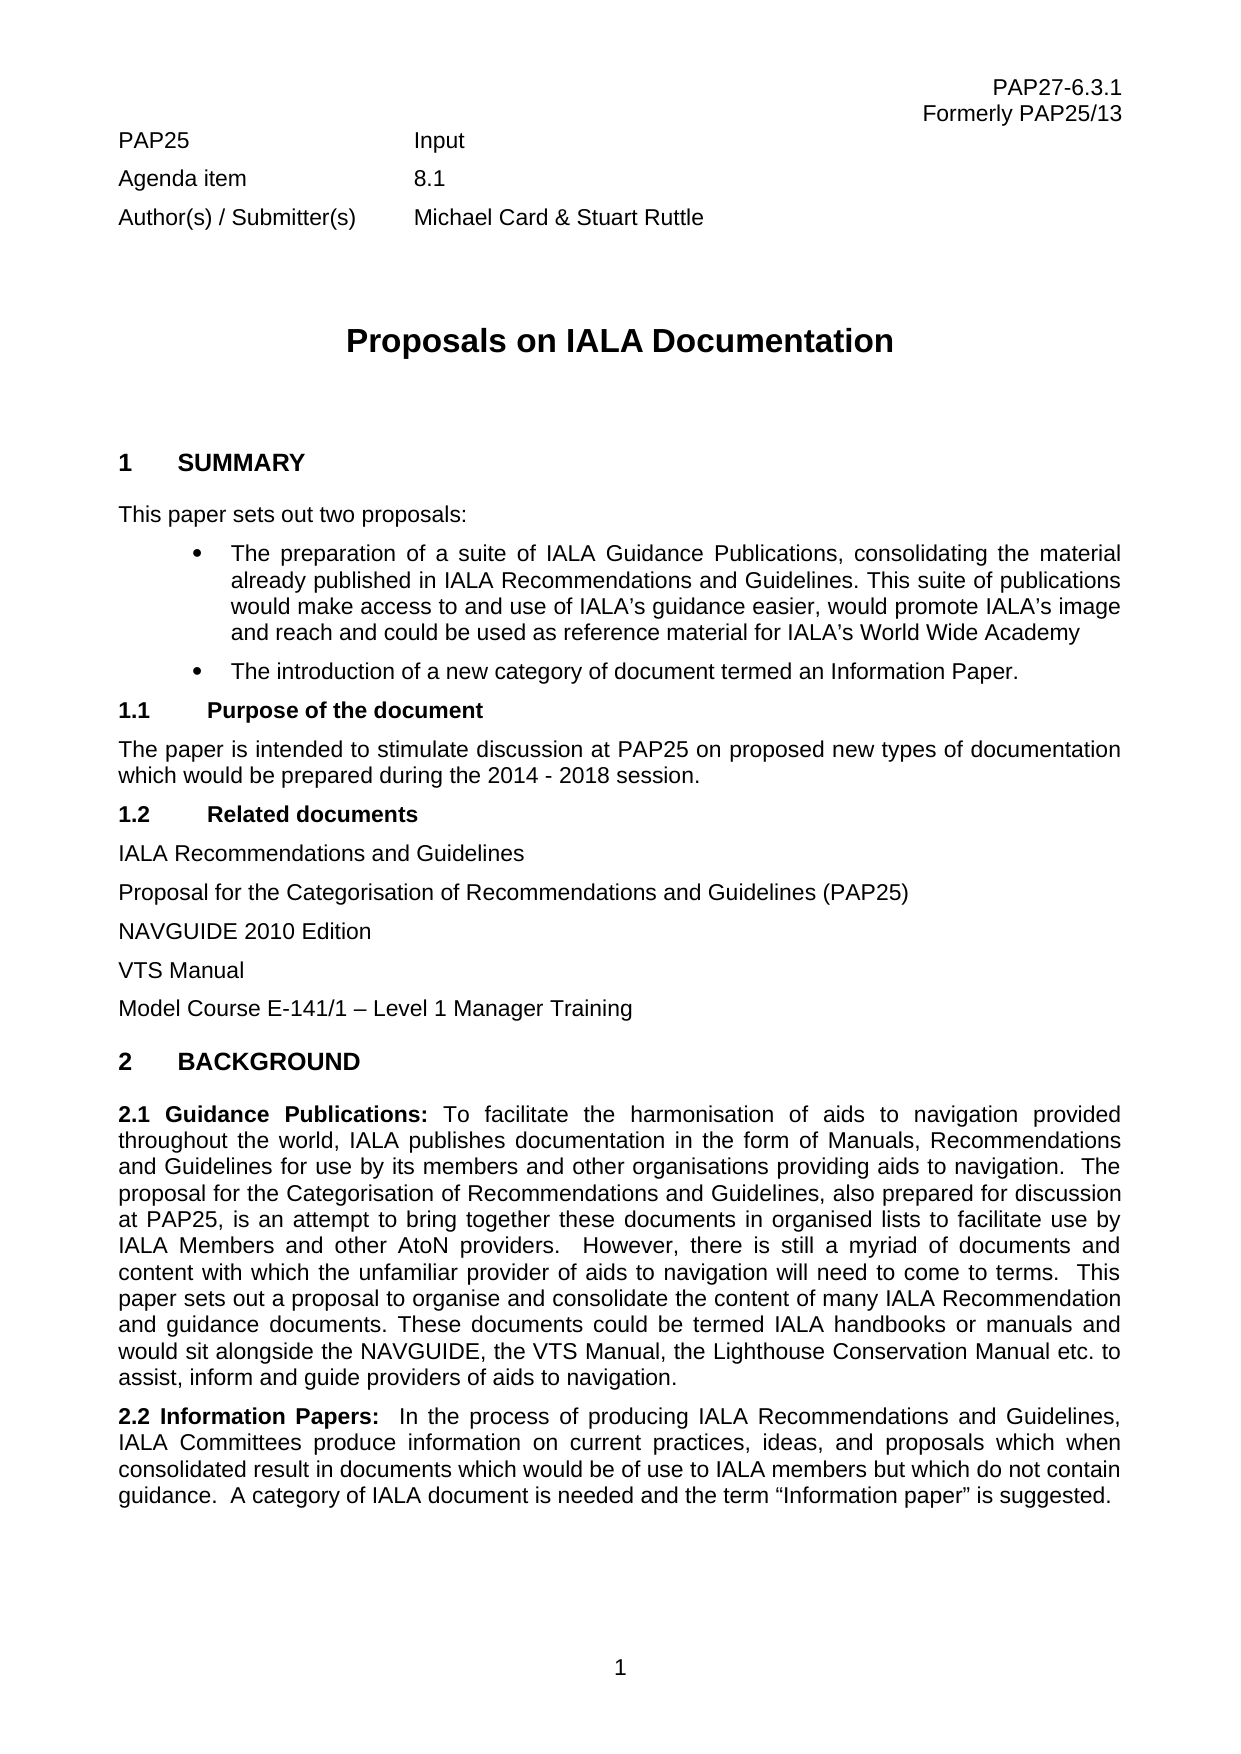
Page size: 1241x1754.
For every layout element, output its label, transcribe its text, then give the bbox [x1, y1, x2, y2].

subtitle The preparation of a suite of IALA Guidance Publications, consolidating the material already published in IALA Recommendations and Guidelines. This suite of publications would make access to and use of IALA’s guidance easier, would promote IALA’s image and reach and could be used as reference material for IALA’s World Wide Academy [193, 540, 1122, 646]
subtitle Related documents [118, 801, 1122, 827]
subtitle Purpose of the document [118, 697, 1122, 723]
text This paper sets out two proposals: [118, 501, 1122, 528]
subtitle The introduction of a new category of document termed an Information Paper. [193, 658, 1122, 684]
text The paper is intended to stimulate discussion at PAP25 on proposed new types of documentation which would be prepared during the 2014 - 2018 session. [118, 736, 1122, 789]
text VTS Manual [118, 957, 1122, 983]
text IALA Recommendations and Guidelines [118, 840, 1122, 866]
title Proposals on IALA Documentation [118, 321, 1122, 359]
text PAP25 Input [118, 127, 1122, 153]
text Author(s) / Submitter(s) Michael Card & Stuart Ruttle [118, 204, 1122, 231]
subtitle Summary [118, 448, 1122, 476]
subtitle Background [118, 1047, 1122, 1076]
text Proposal for the Categorisation of Recommendations and Guidelines (PAP25) [118, 879, 1122, 905]
text NAVGUIDE 2010 Edition [118, 918, 1122, 944]
text Agenda item 8.1 [118, 165, 1122, 192]
text Model Course E-141/1 – Level 1 Manager Training [118, 995, 1122, 1022]
text 2.2 Information Papers: In the process of producing IALA Recommendations and Guidelines, IALA Committees produce information on current practices, ideas, and proposals which when consolidated result in documents which would be of use to IALA members but which do not contain guidance. A category of IALA document is needed and the term “Information paper” is suggested. [118, 1403, 1122, 1508]
text 2.1 Guidance Publications: To facilitate the harmonisation of aids to navigation provided throughout the world, IALA publishes documentation in the form of Manuals, Recommendations and Guidelines for use by its members and other organisations providing aids to navigation. The proposal for the Categorisation of Recommendations and Guidelines, also prepared for discussion at PAP25, is an attempt to bring together these documents in organised lists to facilitate use by IALA Members and other AtoN providers. However, there is still a myriad of documents and content with which the unfamiliar provider of aids to navigation will need to come to terms. This paper sets out a proposal to organise and consolidate the content of many IALA Recommendation and guidance documents. These documents could be termed IALA handbooks or manuals and would sit alongside the NAVGUIDE, the VTS Manual, the Lighthouse Conservation Manual etc. to assist, inform and guide providers of aids to navigation. [118, 1101, 1122, 1390]
